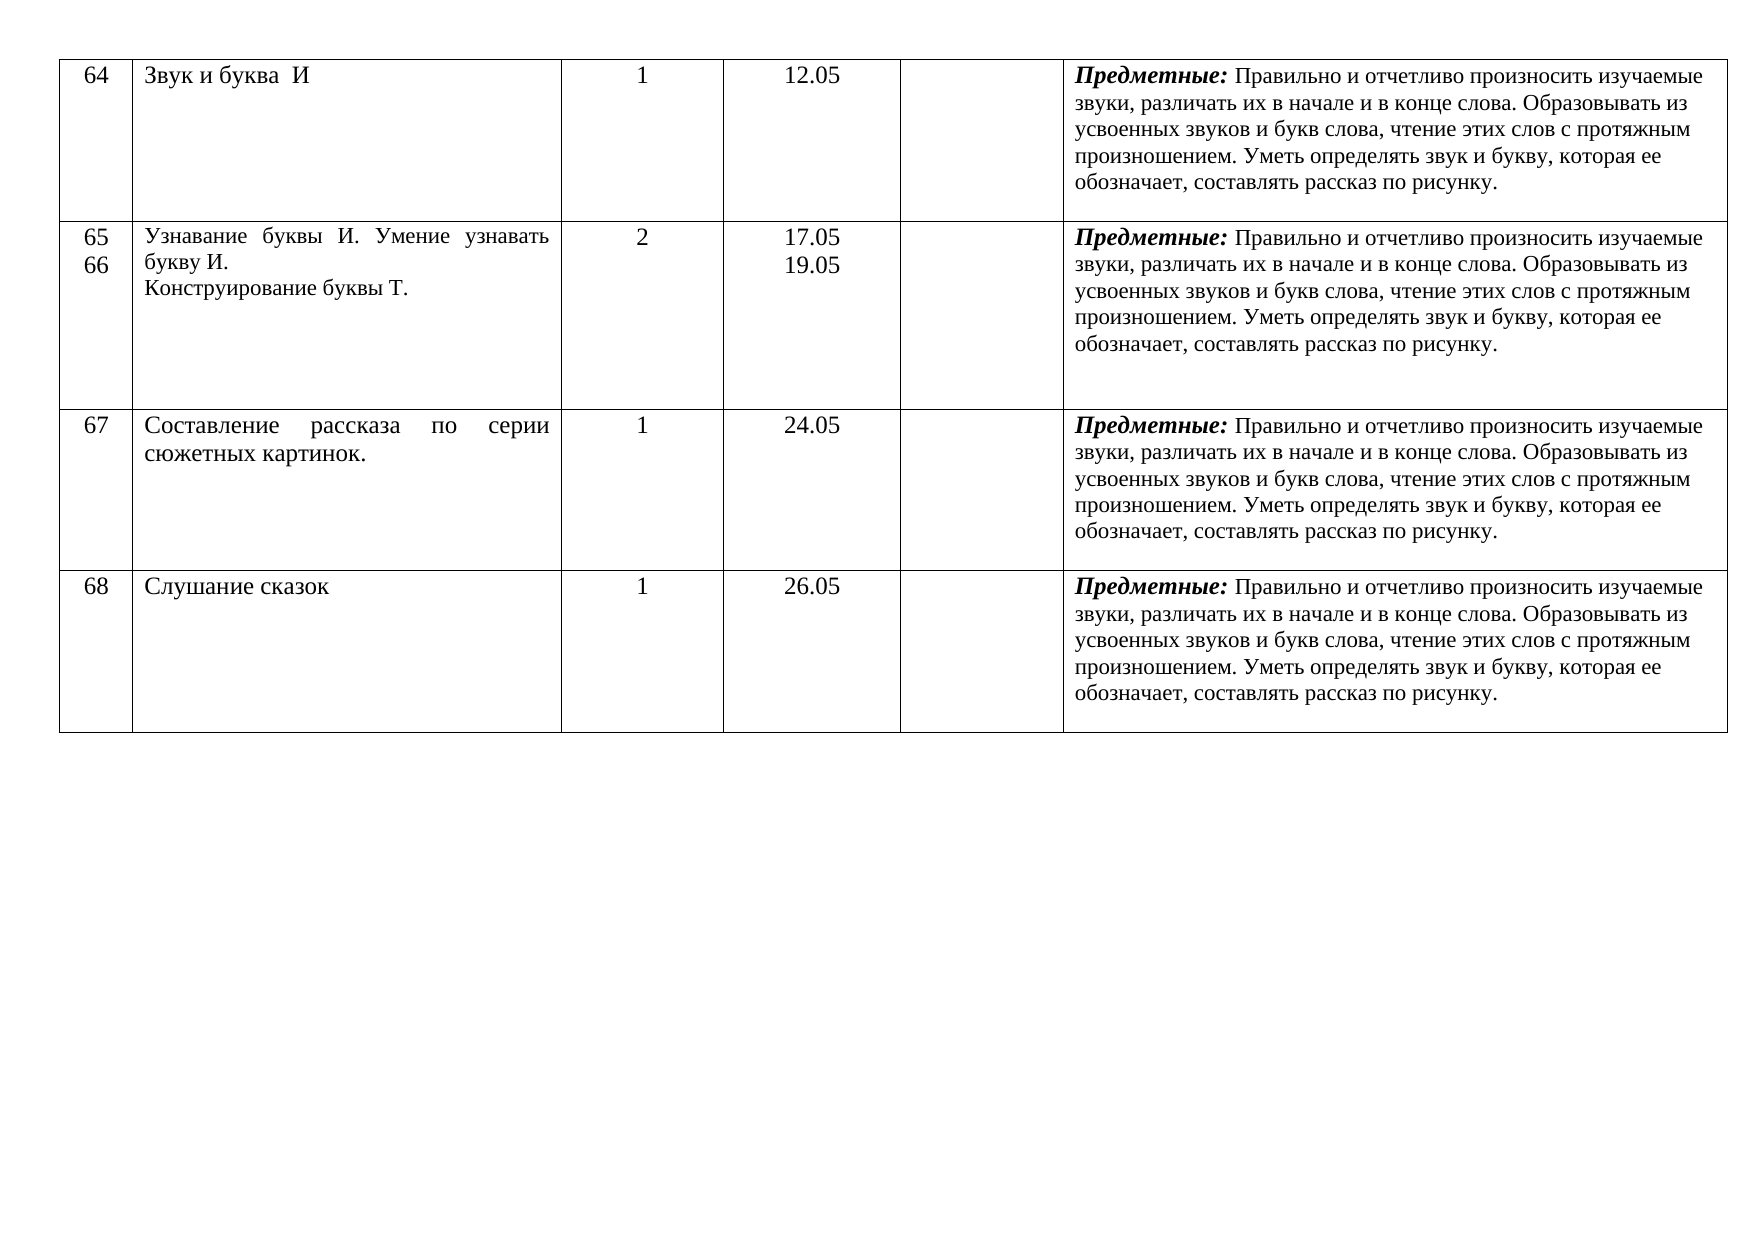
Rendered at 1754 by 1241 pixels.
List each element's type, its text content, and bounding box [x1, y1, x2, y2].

table_cell 67 [60, 410, 132, 570]
table_cell 65 66 [60, 222, 132, 409]
table_cell 1 [562, 60, 723, 221]
table_cell Звук и буква И [133, 60, 561, 221]
table_cell Составление рассказа по серии сюжетных картинок. [133, 410, 561, 570]
table_cell [901, 410, 1063, 570]
table_cell 2 [562, 222, 723, 409]
table_cell [901, 60, 1063, 221]
table_cell 1 [562, 571, 723, 732]
table_cell 24.05 [724, 410, 900, 570]
table_cell Узнавание буквы И. Умение узнавать букву И. Конструирование буквы Т. [133, 222, 561, 409]
table_cell 12.05 [724, 60, 900, 221]
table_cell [1064, 60, 1727, 221]
table_cell 68 [60, 571, 132, 732]
table_cell 1 [562, 410, 723, 570]
table_cell 26.05 [724, 571, 900, 732]
table_cell 64 [60, 60, 132, 221]
table_cell 17.05 19.05 [724, 222, 900, 409]
table_cell Слушание сказок [133, 571, 561, 732]
table_cell [901, 571, 1063, 732]
table_cell [901, 222, 1063, 409]
